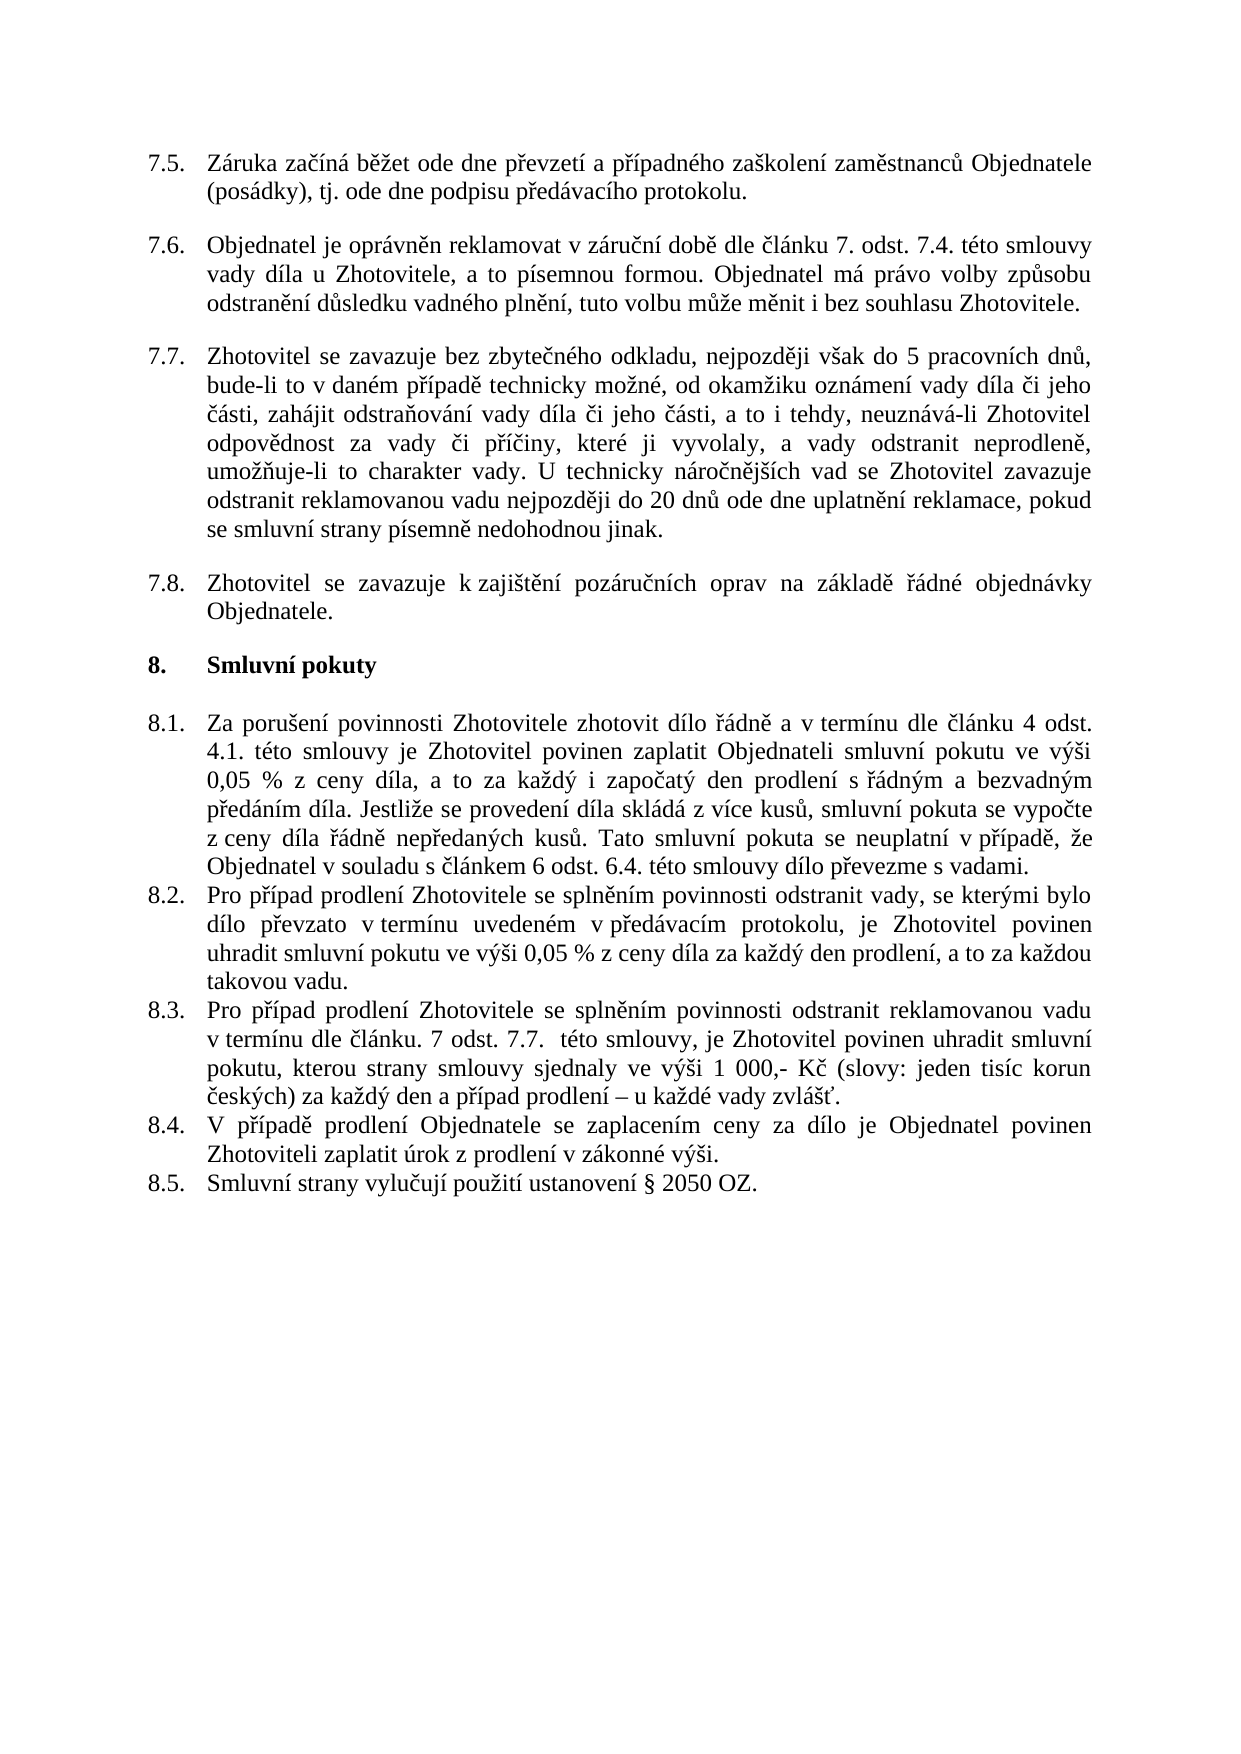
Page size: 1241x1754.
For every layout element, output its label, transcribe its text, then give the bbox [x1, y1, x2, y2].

subtitle Za porušení povinnosti Zhotovitele zhotovit dílo řádně a v termínu dle článku 4 odst. 4.1. této smlouvy je Zhotovitel povinen zaplatit Objednateli smluvní pokutu ve výši 0,05 % z ceny díla, a to za každý i započatý den prodlení s řádným a bezvadným předáním díla. Jestliže se provedení díla skládá z více kusů, smluvní pokuta se vypočte z ceny díla řádně nepředaných kusů. Tato smluvní pokuta se neuplatní v případě, že Objednatel v souladu s článkem 6 odst. 6.4. této smlouvy dílo převezme s vadami. [148, 708, 1093, 880]
subtitle Záruka začíná běžet ode dne převzetí a případného zaškolení zaměstnanců Objednatele (posádky), tj. ode dne podpisu předávacího protokolu. [148, 148, 1093, 205]
subtitle Pro případ prodlení Zhotovitele se splněním povinnosti odstranit vady, se kterými bylo dílo převzato v termínu uvedeném v předávacím protokolu, je Zhotovitel povinen uhradit smluvní pokutu ve výši 0,05 % z ceny díla za každý den prodlení, a to za každou takovou vadu. [148, 880, 1093, 995]
subtitle Pro případ prodlení Zhotovitele se splněním povinnosti odstranit reklamovanou vadu v termínu dle článku. 7 odst. 7.7. této smlouvy, je Zhotovitel povinen uhradit smluvní pokutu, kterou strany smlouvy sjednaly ve výši 1 000,- Kč (slovy: jeden tisíc korun českých) za každý den a případ prodlení – u každé vady zvlášť. [148, 995, 1093, 1110]
subtitle Objednatel je oprávněn reklamovat v záruční době dle článku 7. odst. 7.4. této smlouvy vady díla u Zhotovitele, a to písemnou formou. Objednatel má právo volby způsobu odstranění důsledku vadného plnění, tuto volbu může měnit i bez souhlasu Zhotovitele. [148, 230, 1093, 316]
subtitle Smluvní pokuty [148, 650, 1093, 679]
subtitle V případě prodlení Objednatele se zaplacením ceny za dílo je Objednatel povinen Zhotoviteli zaplatit úrok z prodlení v zákonné výši. [148, 1110, 1093, 1168]
subtitle Zhotovitel se zavazuje bez zbytečného odkladu, nejpozději však do 5 pracovních dnů, bude-li to v daném případě technicky možné, od okamžiku oznámení vady díla či jeho části, zahájit odstraňování vady díla či jeho části, a to i tehdy, neuznává-li Zhotovitel odpovědnost za vady či příčiny, které ji vyvolaly, a vady odstranit neprodleně, umožňuje-li to charakter vady. U technicky náročnějších vad se Zhotovitel zavazuje odstranit reklamovanou vadu nejpozději do 20 dnů ode dne uplatnění reklamace, pokud se smluvní strany písemně nedohodnou jinak. [148, 341, 1093, 543]
subtitle Smluvní strany vylučují použití ustanovení § 2050 OZ. [148, 1168, 1093, 1196]
subtitle Zhotovitel se zavazuje k zajištění pozáručních oprav na základě řádné objednávky Objednatele. [148, 568, 1093, 625]
